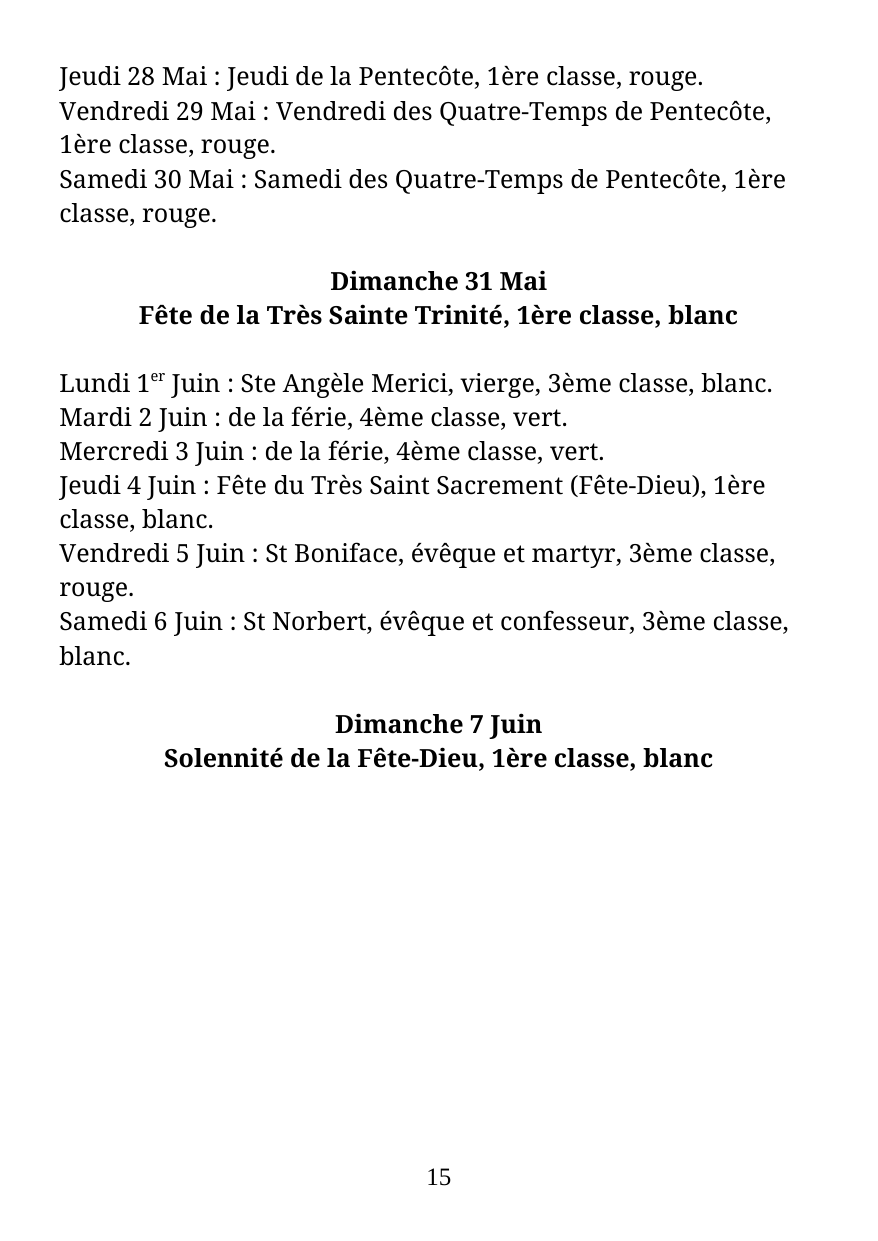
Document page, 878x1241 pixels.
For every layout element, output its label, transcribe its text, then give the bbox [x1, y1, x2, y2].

text Samedi 6 Juin : St Norbert, évêque et confesseur, 3ème classe, blanc. [59, 604, 818, 672]
text Solennité de la Fête-Dieu, 1ère classe, blanc [59, 740, 818, 774]
text Jeudi 4 Juin : Fête du Très Saint Sacrement (Fête-Dieu), 1ère classe, blanc. [59, 468, 818, 536]
text Dimanche 7 Juin [59, 706, 818, 740]
text Vendredi 29 Mai : Vendredi des Quatre-Temps de Pentecôte, 1ère classe, rouge. [59, 93, 818, 161]
text Samedi 30 Mai : Samedi des Quatre-Temps de Pentecôte, 1ère classe, rouge. [59, 161, 818, 229]
text Mardi 2 Juin : de la férie, 4ème classe, vert. [59, 400, 818, 434]
text Vendredi 5 Juin : St Boniface, évêque et martyr, 3ème classe, rouge. [59, 536, 818, 604]
text Lundi 1er Juin : Ste Angèle Merici, vierge, 3ème classe, blanc. [59, 366, 818, 400]
text Dimanche 31 Mai [59, 263, 818, 297]
text Mercredi 3 Juin : de la férie, 4ème classe, vert. [59, 434, 818, 468]
text Fête de la Très Sainte Trinité, 1ère classe, blanc [59, 297, 818, 332]
text Jeudi 28 Mai : Jeudi de la Pentecôte, 1ère classe, rouge. [59, 59, 818, 93]
